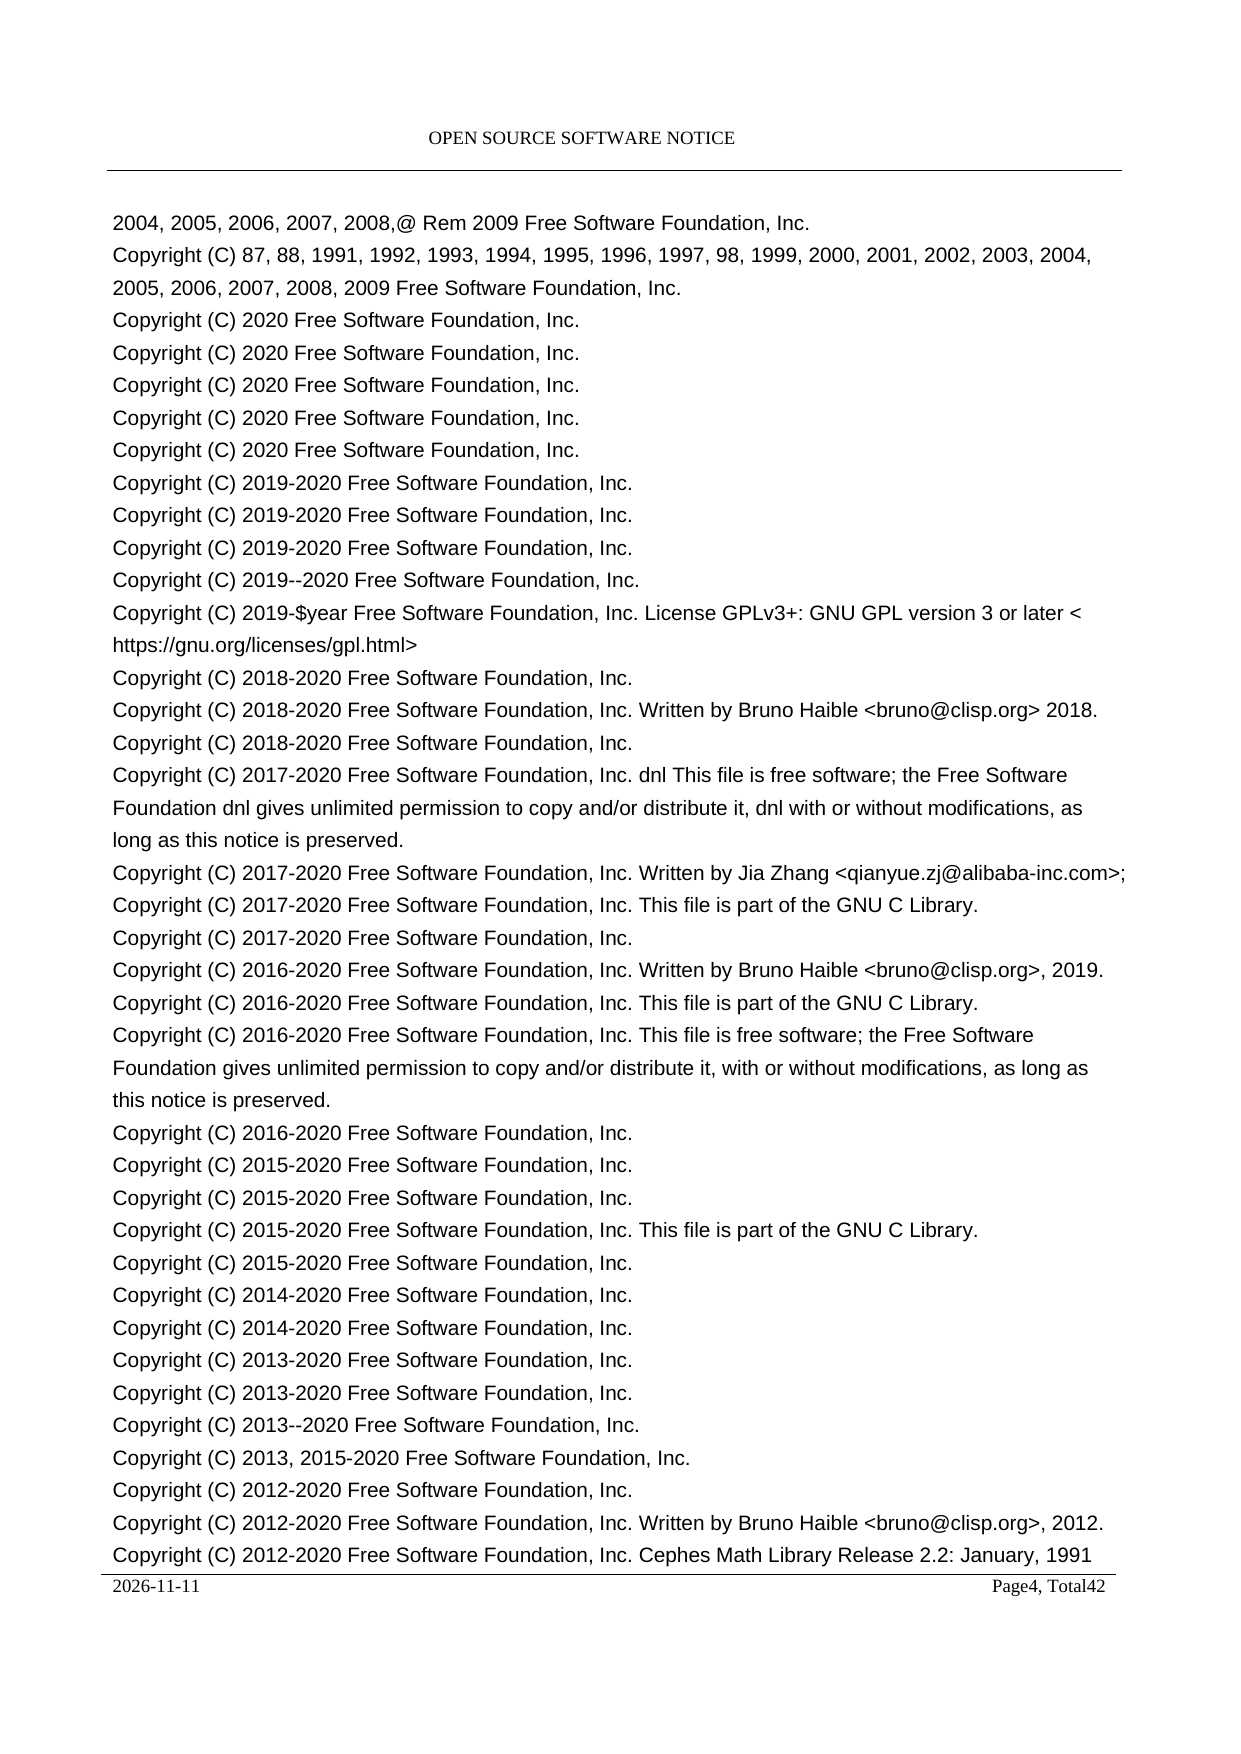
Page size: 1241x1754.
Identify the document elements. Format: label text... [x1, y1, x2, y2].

text Copyright (C) 2020 Free Software Foundation, Inc. [112, 304, 1128, 336]
text Copyright (C) 2016-2020 Free Software Foundation, Inc. [112, 1116, 1128, 1149]
text Copyright (C) 2017-2020 Free Software Foundation, Inc. Written by Jia Zhang <qianyue.zj@alibaba-inc.com>; [112, 856, 1128, 889]
text Copyright (C) 2016-2020 Free Software Foundation, Inc. This file is part of the GNU C Library. [112, 986, 1128, 1019]
text Copyright (C) 2012-2020 Free Software Foundation, Inc. Written by Bruno Haible <bruno@clisp.org>, 2012. [112, 1506, 1128, 1539]
text Copyright (C) 2013-2020 Free Software Foundation, Inc. [112, 1344, 1128, 1376]
text Copyright (C) 2014-2020 Free Software Foundation, Inc. [112, 1279, 1128, 1311]
text Copyright (C) 2018-2020 Free Software Foundation, Inc. [112, 726, 1128, 759]
text Copyright (C) 2020 Free Software Foundation, Inc. [112, 369, 1128, 401]
text Copyright (C) 2019-2020 Free Software Foundation, Inc. [112, 466, 1128, 499]
text Copyright (C) 2013-2020 Free Software Foundation, Inc. [112, 1376, 1128, 1409]
text Copyright (C) 2020 Free Software Foundation, Inc. [112, 336, 1128, 369]
text Copyright (C) 2020 Free Software Foundation, Inc. [112, 401, 1128, 434]
text Copyright (C) 87, 88, 1991, 1992, 1993, 1994, 1995, 1996, 1997, 98, 1999, 2000, 2001, 2002, 2003, 2004, 2005, 2006, 2007, 2008, 2009 Free Software Foundation, Inc. [112, 239, 1128, 304]
text Copyright (C) 2020 Free Software Foundation, Inc. [112, 434, 1128, 466]
text Copyright (C) 2015-2020 Free Software Foundation, Inc. This file is part of the GNU C Library. [112, 1214, 1128, 1246]
text Copyright (C) 2017-2020 Free Software Foundation, Inc. This file is part of the GNU C Library. [112, 889, 1128, 921]
text Copyright (C) 2017-2020 Free Software Foundation, Inc. dnl This file is free software; the Free Software Foundation dnl gives unlimited permission to copy and/or distribute it, dnl with or without modifications, as long as this notice is preserved. [112, 759, 1128, 856]
text Copyright (C) 2015-2020 Free Software Foundation, Inc. [112, 1246, 1128, 1279]
text Copyright (C) 2018-2020 Free Software Foundation, Inc. Written by Bruno Haible <bruno@clisp.org> 2018. [112, 694, 1128, 726]
text Copyright (C) 2019-$year Free Software Foundation, Inc. License GPLv3+: GNU GPL version 3 or later < https://gnu.org/licenses/gpl.html> [112, 596, 1128, 661]
text Copyright (C) 2015-2020 Free Software Foundation, Inc. [112, 1181, 1128, 1214]
text Copyright (C) 2012-2020 Free Software Foundation, Inc. [112, 1474, 1128, 1506]
text Copyright (C) 2012-2020 Free Software Foundation, Inc. Cephes Math Library Release 2.2: January, 1991 [112, 1539, 1128, 1571]
text Copyright (C) 2018-2020 Free Software Foundation, Inc. [112, 661, 1128, 694]
text Copyright (C) 2013, 2015-2020 Free Software Foundation, Inc. [112, 1441, 1128, 1474]
text Copyright (C) 2017-2020 Free Software Foundation, Inc. [112, 921, 1128, 954]
text Copyright (C) 2015-2020 Free Software Foundation, Inc. [112, 1149, 1128, 1181]
text Copyright (C) 2019-2020 Free Software Foundation, Inc. [112, 499, 1128, 531]
text Copyright (C) 2016-2020 Free Software Foundation, Inc. Written by Bruno Haible <bruno@clisp.org>, 2019. [112, 954, 1128, 986]
text Copyright (C) 2016-2020 Free Software Foundation, Inc. This file is free software; the Free Software Foundation gives unlimited permission to copy and/or distribute it, with or without modifications, as long as this notice is preserved. [112, 1019, 1128, 1116]
text Copyright (C) 2014-2020 Free Software Foundation, Inc. [112, 1311, 1128, 1344]
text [112, 206, 1128, 239]
text Copyright (C) 2019--2020 Free Software Foundation, Inc. [112, 564, 1128, 596]
text Copyright (C) 2019-2020 Free Software Foundation, Inc. [112, 531, 1128, 564]
text Copyright (C) 2013--2020 Free Software Foundation, Inc. [112, 1409, 1128, 1441]
